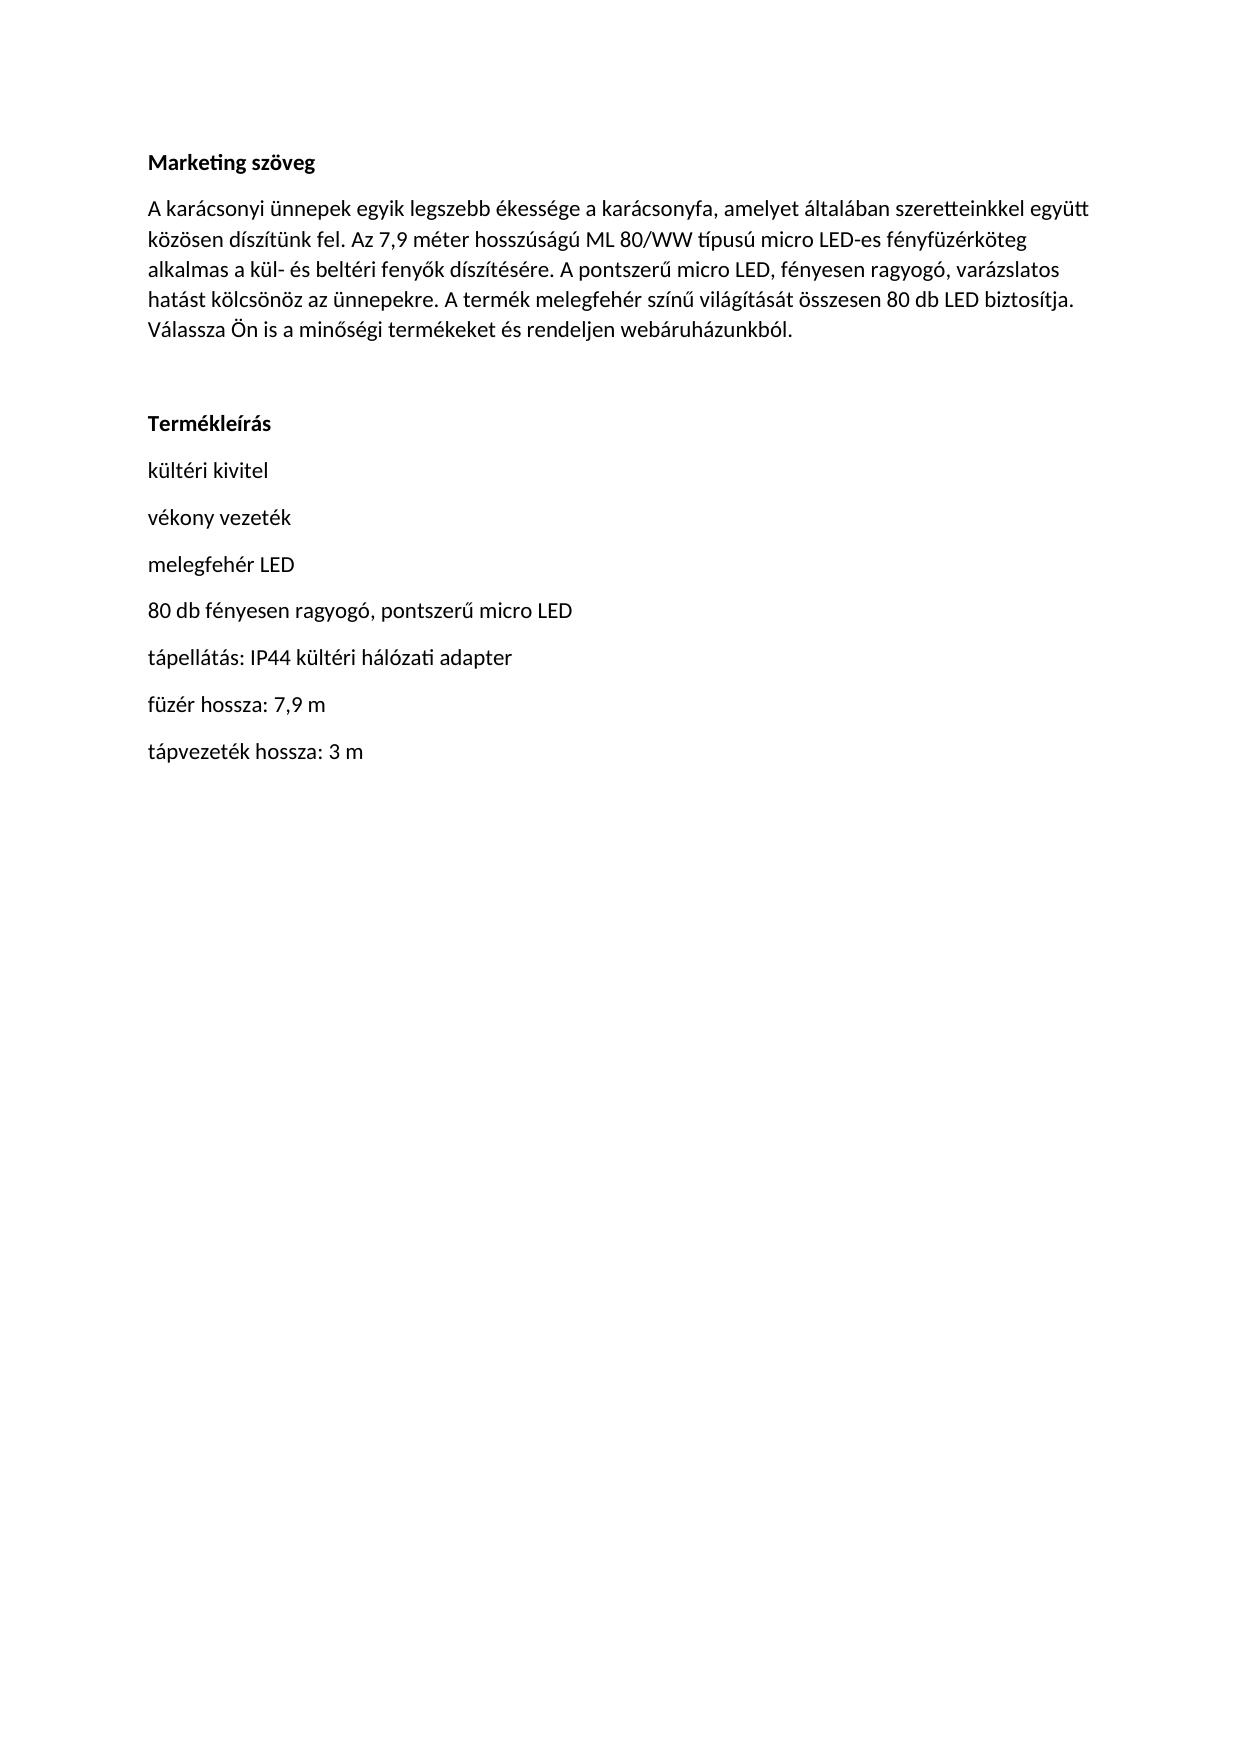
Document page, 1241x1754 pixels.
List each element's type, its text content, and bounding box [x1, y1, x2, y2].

text 80 db fényesen ragyogó, pontszerű micro LED [148, 597, 1093, 624]
text Marketing szöveg [148, 148, 1093, 176]
text füzér hossza: 7,9 m [148, 690, 1093, 718]
text Termékleírás [148, 409, 1093, 437]
text tápvezeték hossza: 3 m [148, 737, 1093, 765]
text kültéri kivitel [148, 456, 1093, 484]
text tápellátás: IP44 kültéri hálózati adapter [148, 643, 1093, 671]
text A karácsonyi ünnepek egyik legszebb ékessége a karácsonyfa, amelyet általában szeretteinkkel együtt közösen díszítünk fel. Az 7,9 méter hosszúságú ML 80/WW típusú micro LED-es fényfüzérköteg alkalmas a kül- és beltéri fenyők díszítésére. A pontszerű micro LED, fényesen ragyogó, varázslatos hatást kölcsönöz az ünnepekre. A termék melegfehér színű világítását összesen 80 db LED biztosítja. Válassza Ön is a minőségi termékeket és rendeljen webáruházunkból. [148, 194, 1093, 343]
text vékony vezeték [148, 503, 1093, 531]
text melegfehér LED [148, 550, 1093, 578]
